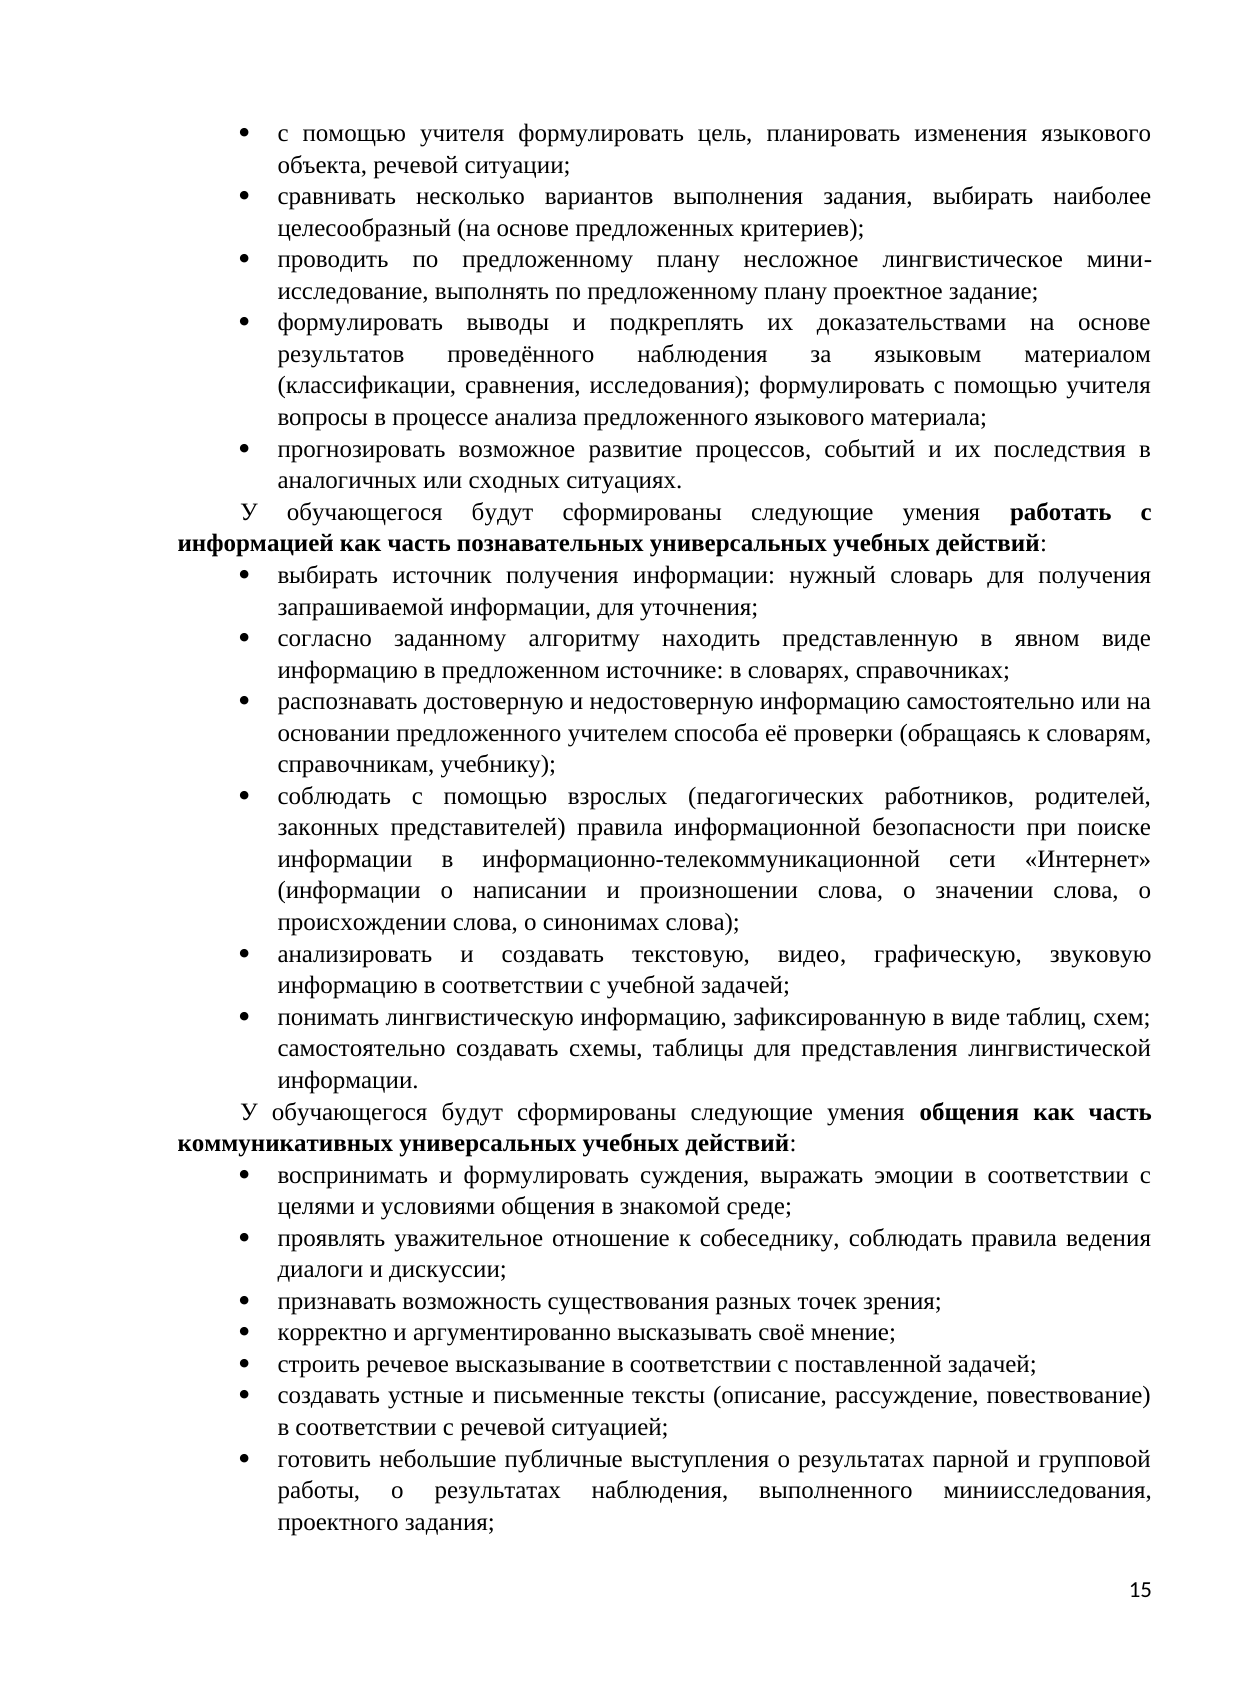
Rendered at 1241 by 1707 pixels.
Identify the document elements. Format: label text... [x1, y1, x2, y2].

list с помощью учителя формулировать цель, планировать изменения языкового объекта, речевой ситуации; [240, 118, 1152, 178]
list строить речевое высказывание в соответствии с поставленной задачей; [240, 1349, 1152, 1378]
list анализировать и создавать текстовую, видео­, графическую, звуковую информацию в соответствии с учебной задачей; [240, 939, 1152, 999]
list прогнозировать возможное развитие процессов, событий и их последствия в аналогичных или сходных ситуациях. [240, 434, 1152, 494]
text У обучающегося будут сформированы следующие умения общения как часть коммуникативных универсальных учебных действий: [177, 1097, 1152, 1157]
list сравнивать несколько вариантов выполнения задания, выбирать наиболее целесообразный (на основе предложенных критериев); [240, 181, 1152, 242]
list создавать устные и письменные тексты (описание, рассуждение, повествование) в соответствии с речевой ситуацией; [240, 1381, 1152, 1441]
list согласно заданному алгоритму находить представленную в явном виде информацию в предложенном источнике: в словарях, справочниках; [240, 623, 1152, 683]
list корректно и аргументированно высказывать своё мнение; [240, 1317, 1152, 1346]
list понимать лингвистическую информацию, зафиксированную в виде таблиц, схем; самостоятельно создавать схемы, таблицы для представления лингвистической информации. [240, 1002, 1152, 1094]
list признавать возможность существования разных точек зрения; [240, 1286, 1152, 1315]
list формулировать выводы и подкреплять их доказательствами на основе результатов проведённого наблюдения за языковым материалом (классификации, сравнения, исследования); формулировать с помощью учителя вопросы в процессе анализа предложенного языкового материала; [240, 307, 1152, 431]
list проводить по предложенному плану несложное лингвистическое мини­исследование, выполнять по предложенному плану проектное задание; [240, 244, 1152, 305]
text У обучающегося будут сформированы следующие умения работать с информацией как часть познавательных универсальных учебных действий: [177, 497, 1152, 557]
list соблюдать с помощью взрослых (педагогических работников, родителей, законных представителей) правила информационной безопасности при поиске информации в информационно-телекоммуникационной сети «Интернет» (информации о написании и произношении слова, о значении слова, о происхождении слова, о синонимах слова); [240, 781, 1152, 936]
list воспринимать и формулировать суждения, выражать эмоции в соответствии с целями и условиями общения в знакомой среде; [240, 1160, 1152, 1220]
list готовить небольшие публичные выступления о результатах парной и групповой работы, о результатах наблюдения, выполненного мини­исследования, проектного задания; [240, 1444, 1152, 1536]
list выбирать источник получения информации: нужный словарь для получения запрашиваемой информации, для уточнения; [240, 560, 1152, 620]
list проявлять уважительное отношение к собеседнику, соблюдать правила ведения диалоги и дискуссии; [240, 1223, 1152, 1283]
list распознавать достоверную и недостоверную информацию самостоятельно или на основании предложенного учителем способа её проверки (обращаясь к словарям, справочникам, учебнику); [240, 686, 1152, 778]
